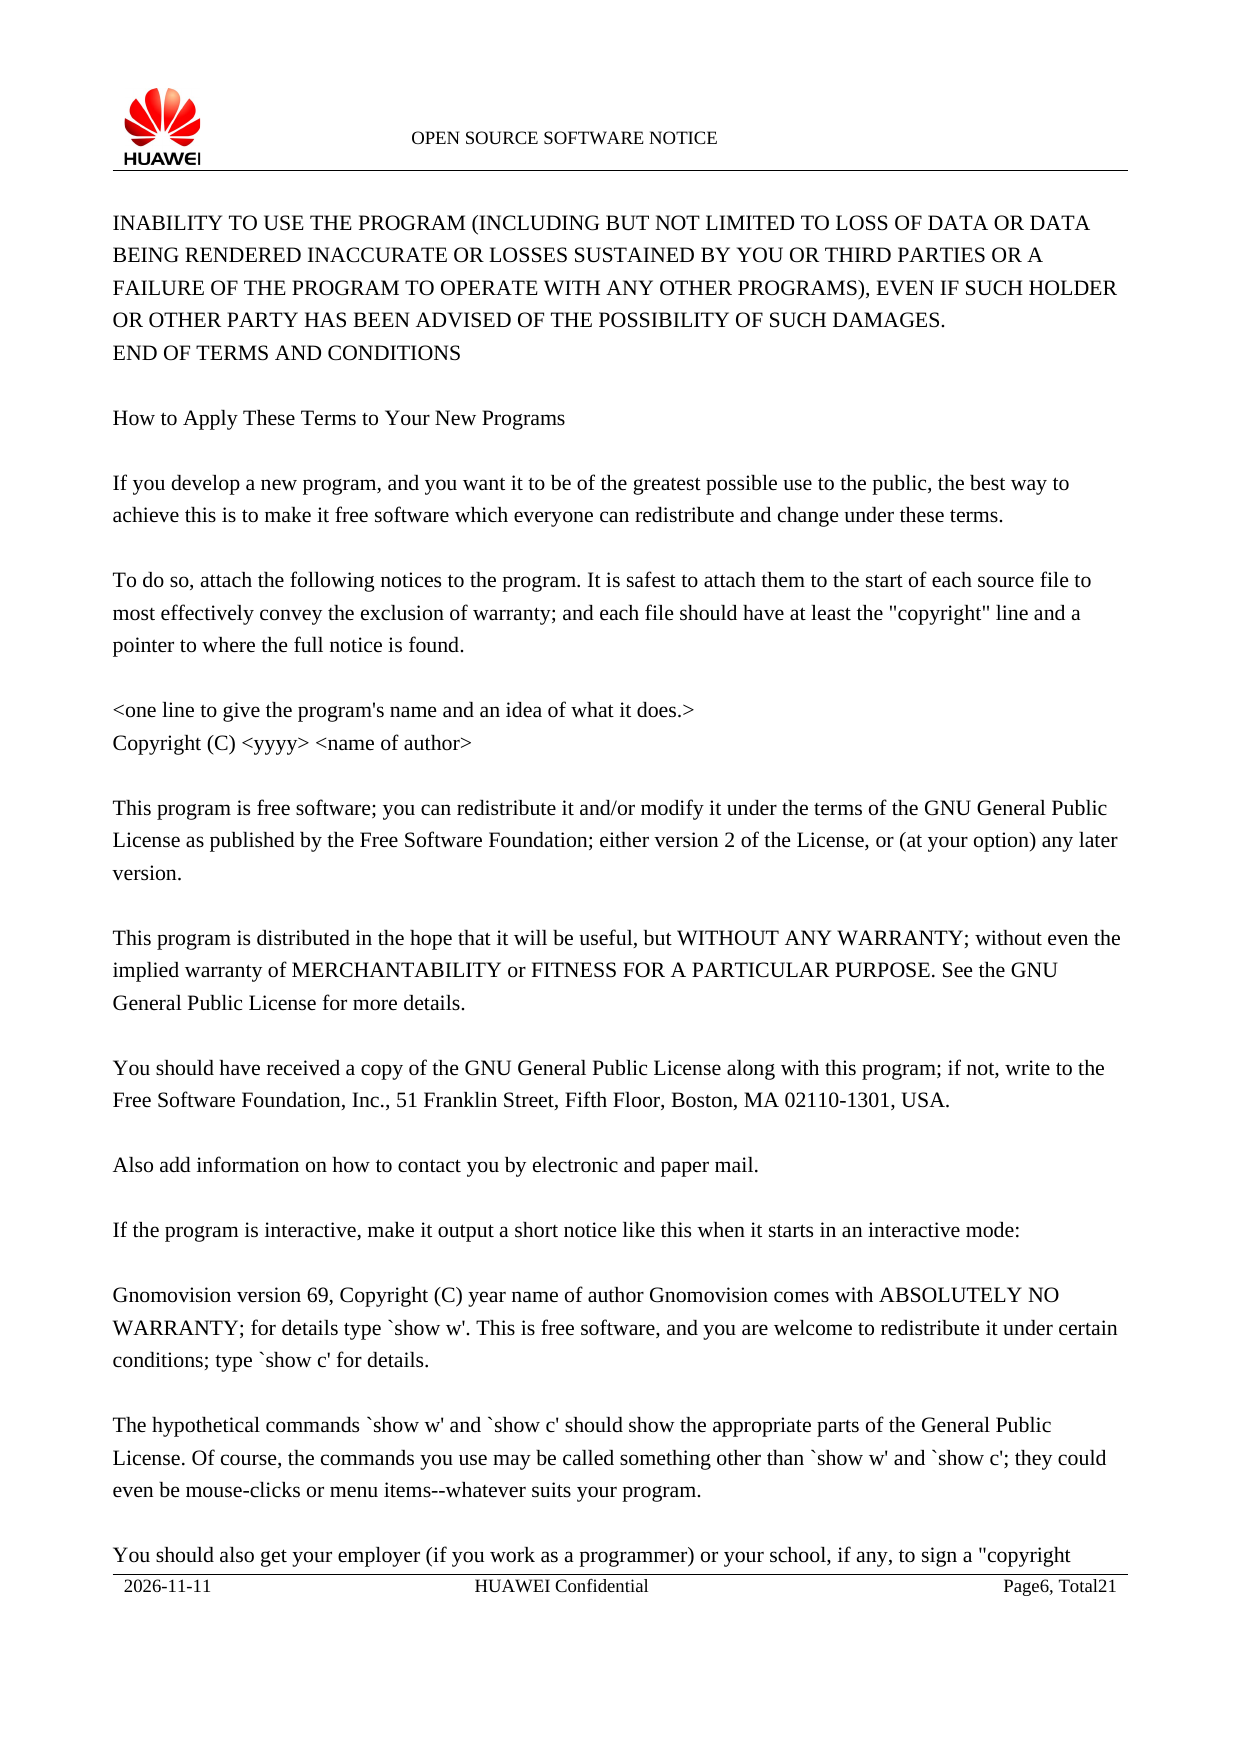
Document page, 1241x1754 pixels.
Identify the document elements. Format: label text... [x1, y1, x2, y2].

picture [124, 88, 201, 165]
